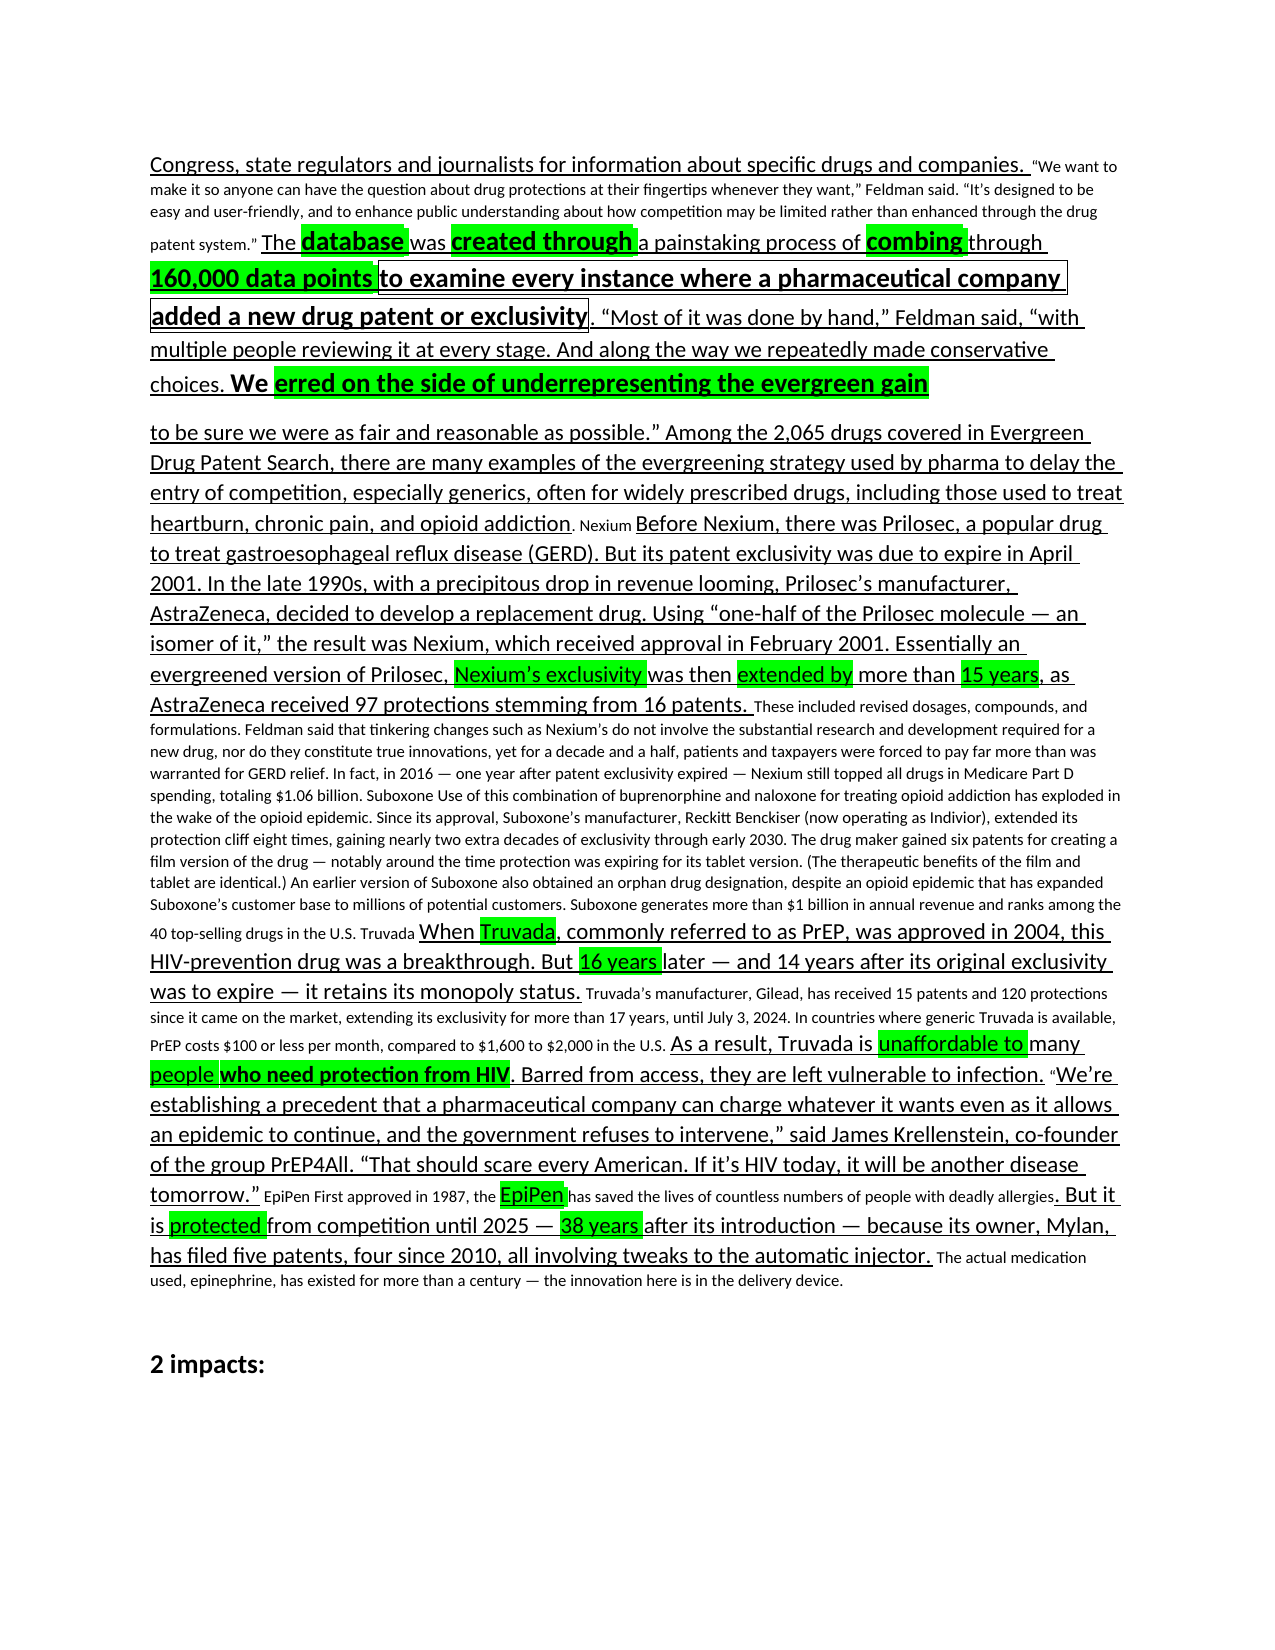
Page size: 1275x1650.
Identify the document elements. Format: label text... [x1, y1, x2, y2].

subtitle 2 impacts: [150, 1348, 1125, 1381]
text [150, 150, 1125, 399]
text to be sure we were as fair and reasonable as possible.” Among the 2,065 drugs covered in Evergreen Drug Patent Search, there are many examples of the evergreening strategy used by pharma to delay the entry of competition, especially generics, often for widely prescribed drugs, including those used to treat heartburn, chronic pain, and opioid addiction. Nexium Before Nexium, there was Prilosec, a popular drug to treat gastroesophageal reflux disease (GERD). But its patent exclusivity was due to expire in April 2001. In the late 1990s, with a precipitous drop in revenue looming, Prilosec’s manufacturer, AstraZeneca, decided to develop a replacement drug. Using “one-half of the Prilosec molecule — an isomer of it,” the result was Nexium, which received approval in February 2001. Essentially an evergreened version of Prilosec, Nexium’s exclusivity was then extended by more than 15 years, as AstraZeneca received 97 protections stemming from 16 patents. These included revised dosages, compounds, and formulations. Feldman said that tinkering changes such as Nexium’s do not involve the substantial research and development required for a new drug, nor do they constitute true innovations, yet for a decade and a half, patients and taxpayers were forced to pay far more than was warranted for GERD relief. In fact, in 2016 — one year after patent exclusivity expired — Nexium still topped all drugs in Medicare Part D spending, totaling $1.06 billion. Suboxone Use of this combination of buprenorphine and naloxone for treating opioid addiction has exploded in the wake of the opioid epidemic. Since its approval, Suboxone’s manufacturer, Reckitt Benckiser (now operating as Indivior), extended its protection cliff eight times, gaining nearly two extra decades of exclusivity through early 2030. The drug maker gained six patents for creating a film version of the drug — notably around the time protection was expiring for its tablet version. (The therapeutic benefits of the film and tablet are identical.) An earlier version of Suboxone also obtained an orphan drug designation, despite an opioid epidemic that has expanded Suboxone’s customer base to millions of potential customers. Suboxone generates more than $1 billion in annual revenue and ranks among the 40 top-selling drugs in the U.S. Truvada When Truvada, commonly referred to as PrEP, was approved in 2004, this HIV-prevention drug was a breakthrough. But 16 years later — and 14 years after its original exclusivity was to expire — it retains its monopoly status. Truvada’s manufacturer, Gilead, has received 15 patents and 120 protections since it came on the market, extending its exclusivity for more than 17 years, until July 3, 2024. In countries where generic Truvada is available, PrEP costs $100 or less per month, compared to $1,600 to $2,000 in the U.S. As a result, Truvada is unaffordable to many people who need protection from HIV. Barred from access, they are left vulnerable to infection. “We’re establishing a precedent that a pharmaceutical company can charge whatever it wants even as it allows an epidemic to continue, and the government refuses to intervene,” said James Krellenstein, co-founder of the group PrEP4All. “That should scare every American. If it’s HIV today, it will be another disease tomorrow.” EpiPen First approved in 1987, the EpiPen has saved the lives of countless numbers of people with deadly allergies. But it is protected from competition until 2025 — 38 years after its introduction — because its owner, Mylan, has filed five patents, four since 2010, all involving tweaks to the automatic injector. The actual medication used, epinephrine, has existed for more than a century — the innovation here is in the delivery device. [150, 418, 1125, 1291]
